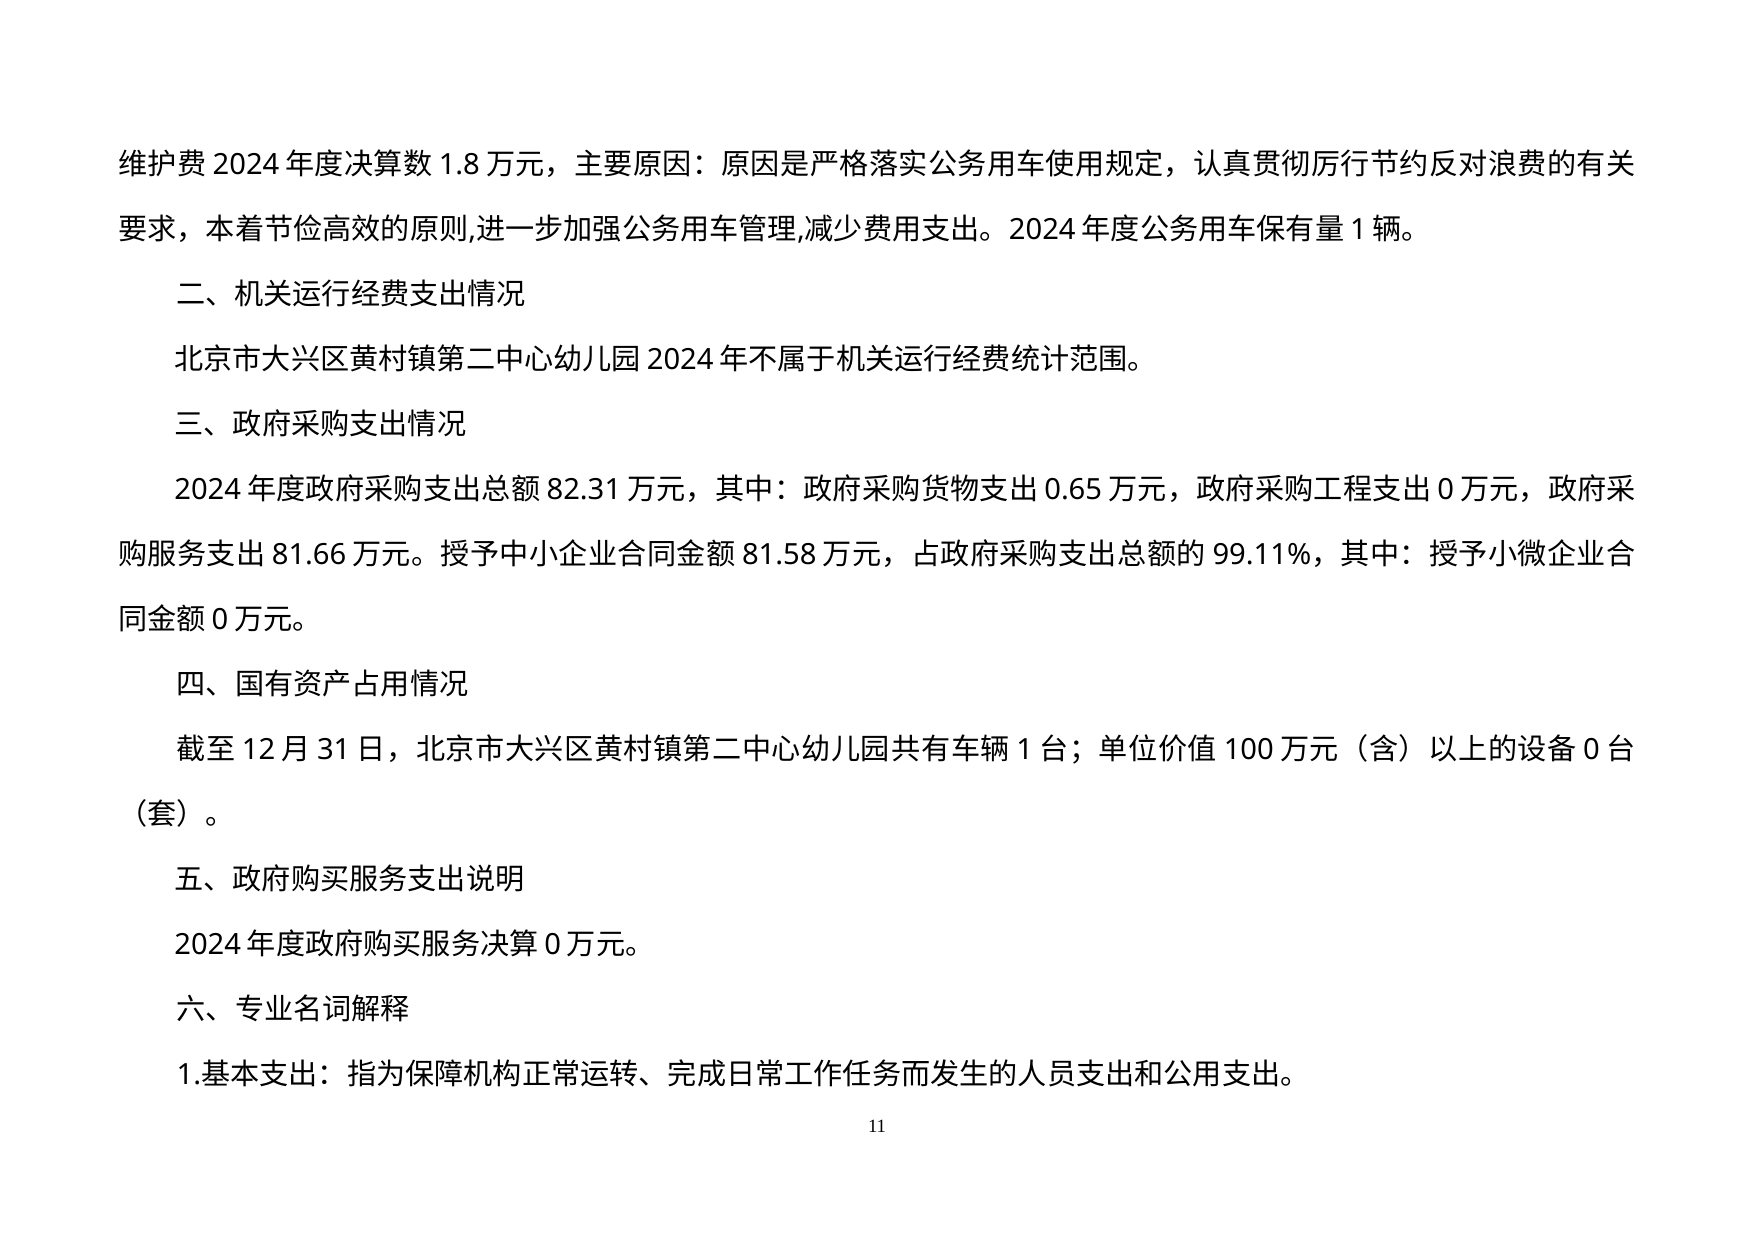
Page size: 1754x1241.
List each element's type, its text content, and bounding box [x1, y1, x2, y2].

text 五、政府购买服务支出说明 [118, 844, 1636, 909]
text 2024年度政府购买服务决算0万元。 [118, 909, 1636, 974]
text 四、国有资产占用情况 [118, 649, 1636, 714]
text 1.基本支出：指为保障机构正常运转、完成日常工作任务而发生的人员支出和公用支出。 [118, 1039, 1636, 1104]
text 北京市大兴区黄村镇第二中心幼儿园2024年不属于机关运行经费统计范围。 [118, 324, 1636, 389]
text 2024年度政府采购支出总额82.31万元，其中：政府采购货物支出0.65万元，政府采购工程支出0万元，政府采购服务支出81.66万元。授予中小企业合同金额81.58万元，占政府采购支出总额的99.11%，其中：授予小微企业合同金额0万元。 [118, 454, 1636, 649]
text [118, 129, 1636, 259]
text 截至12月31日，北京市大兴区黄村镇第二中心幼儿园共有车辆1台；单位价值100万元（含）以上的设备0台（套）。 [118, 714, 1636, 844]
text 三、政府采购支出情况 [174, 389, 1636, 454]
text 六、专业名词解释 [118, 974, 1636, 1039]
text 二、机关运行经费支出情况 [118, 259, 1636, 324]
